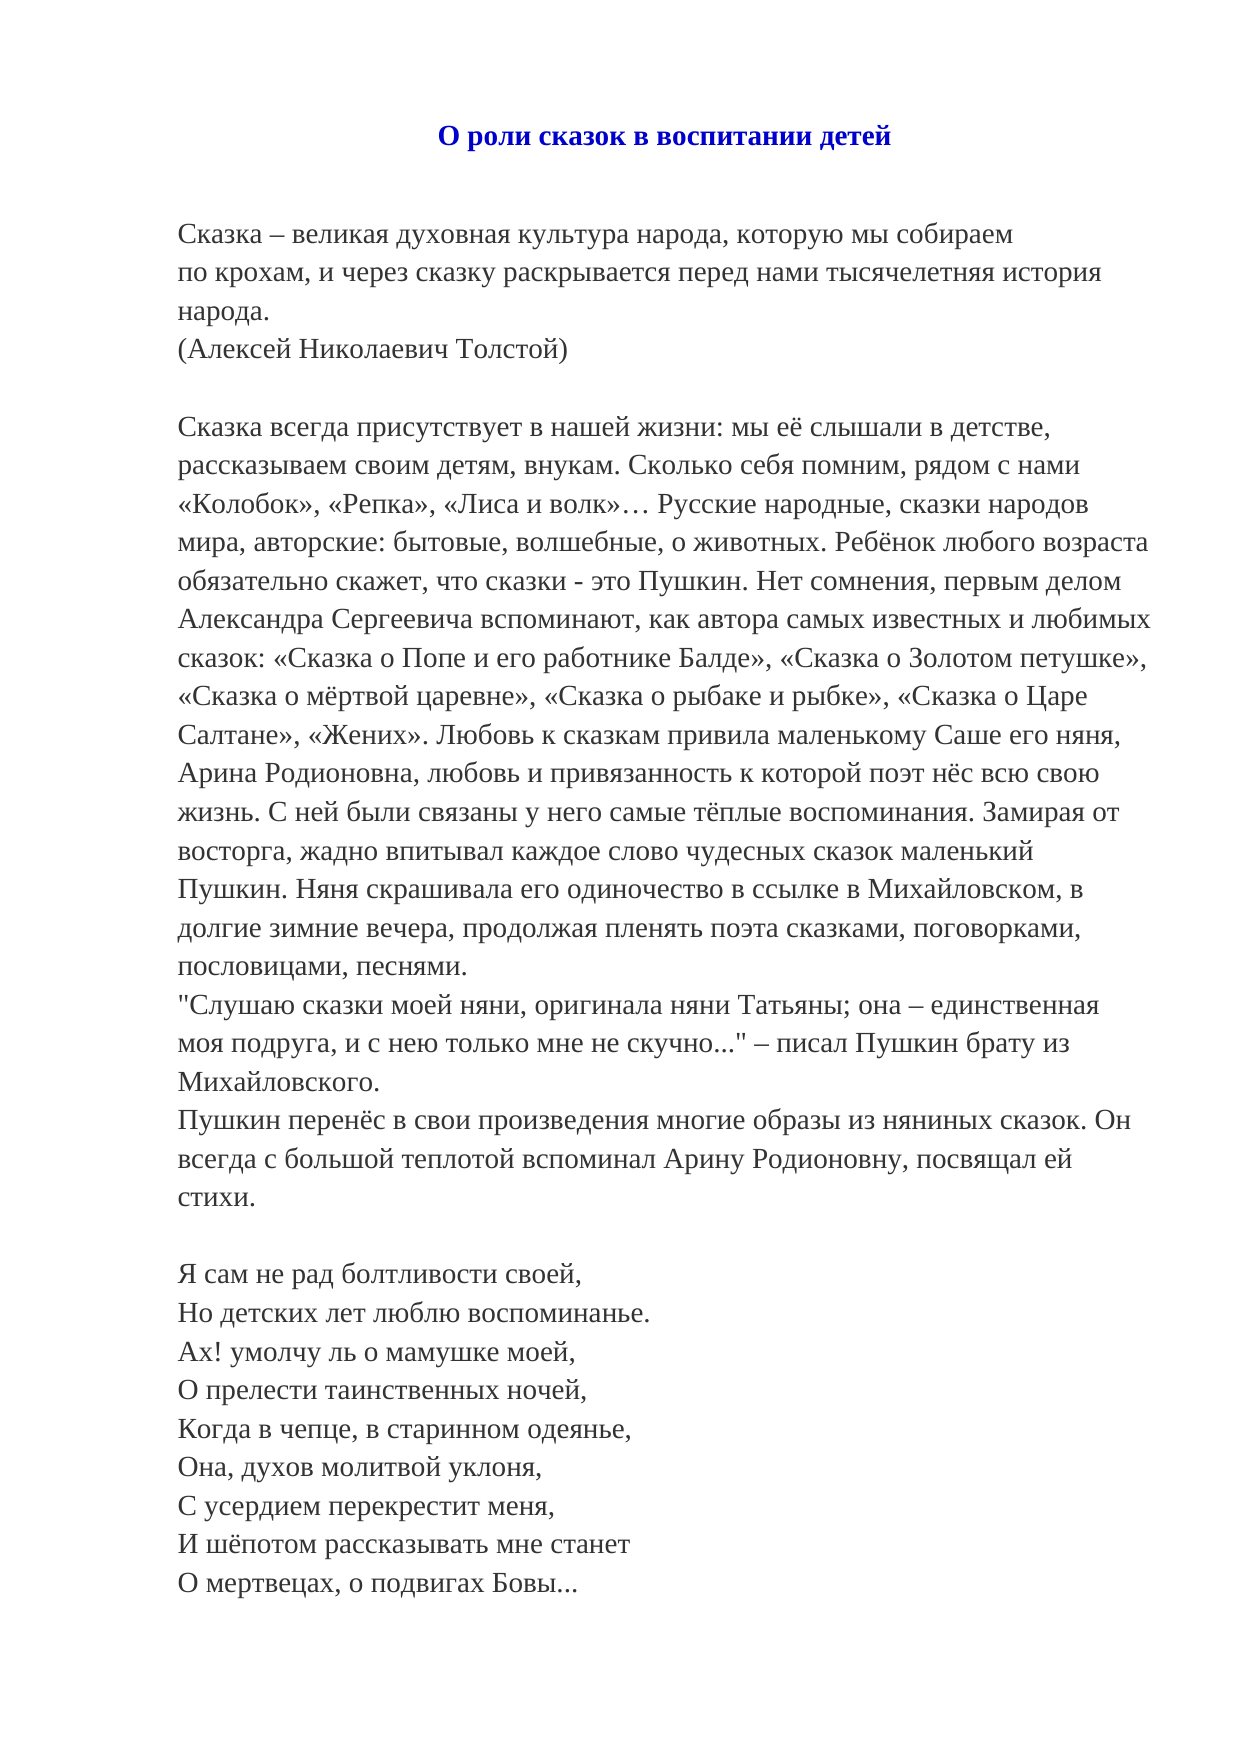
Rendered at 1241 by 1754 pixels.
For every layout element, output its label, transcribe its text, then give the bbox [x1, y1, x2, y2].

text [177, 177, 1152, 1598]
text О роли сказок в воспитании детей [177, 118, 1152, 152]
